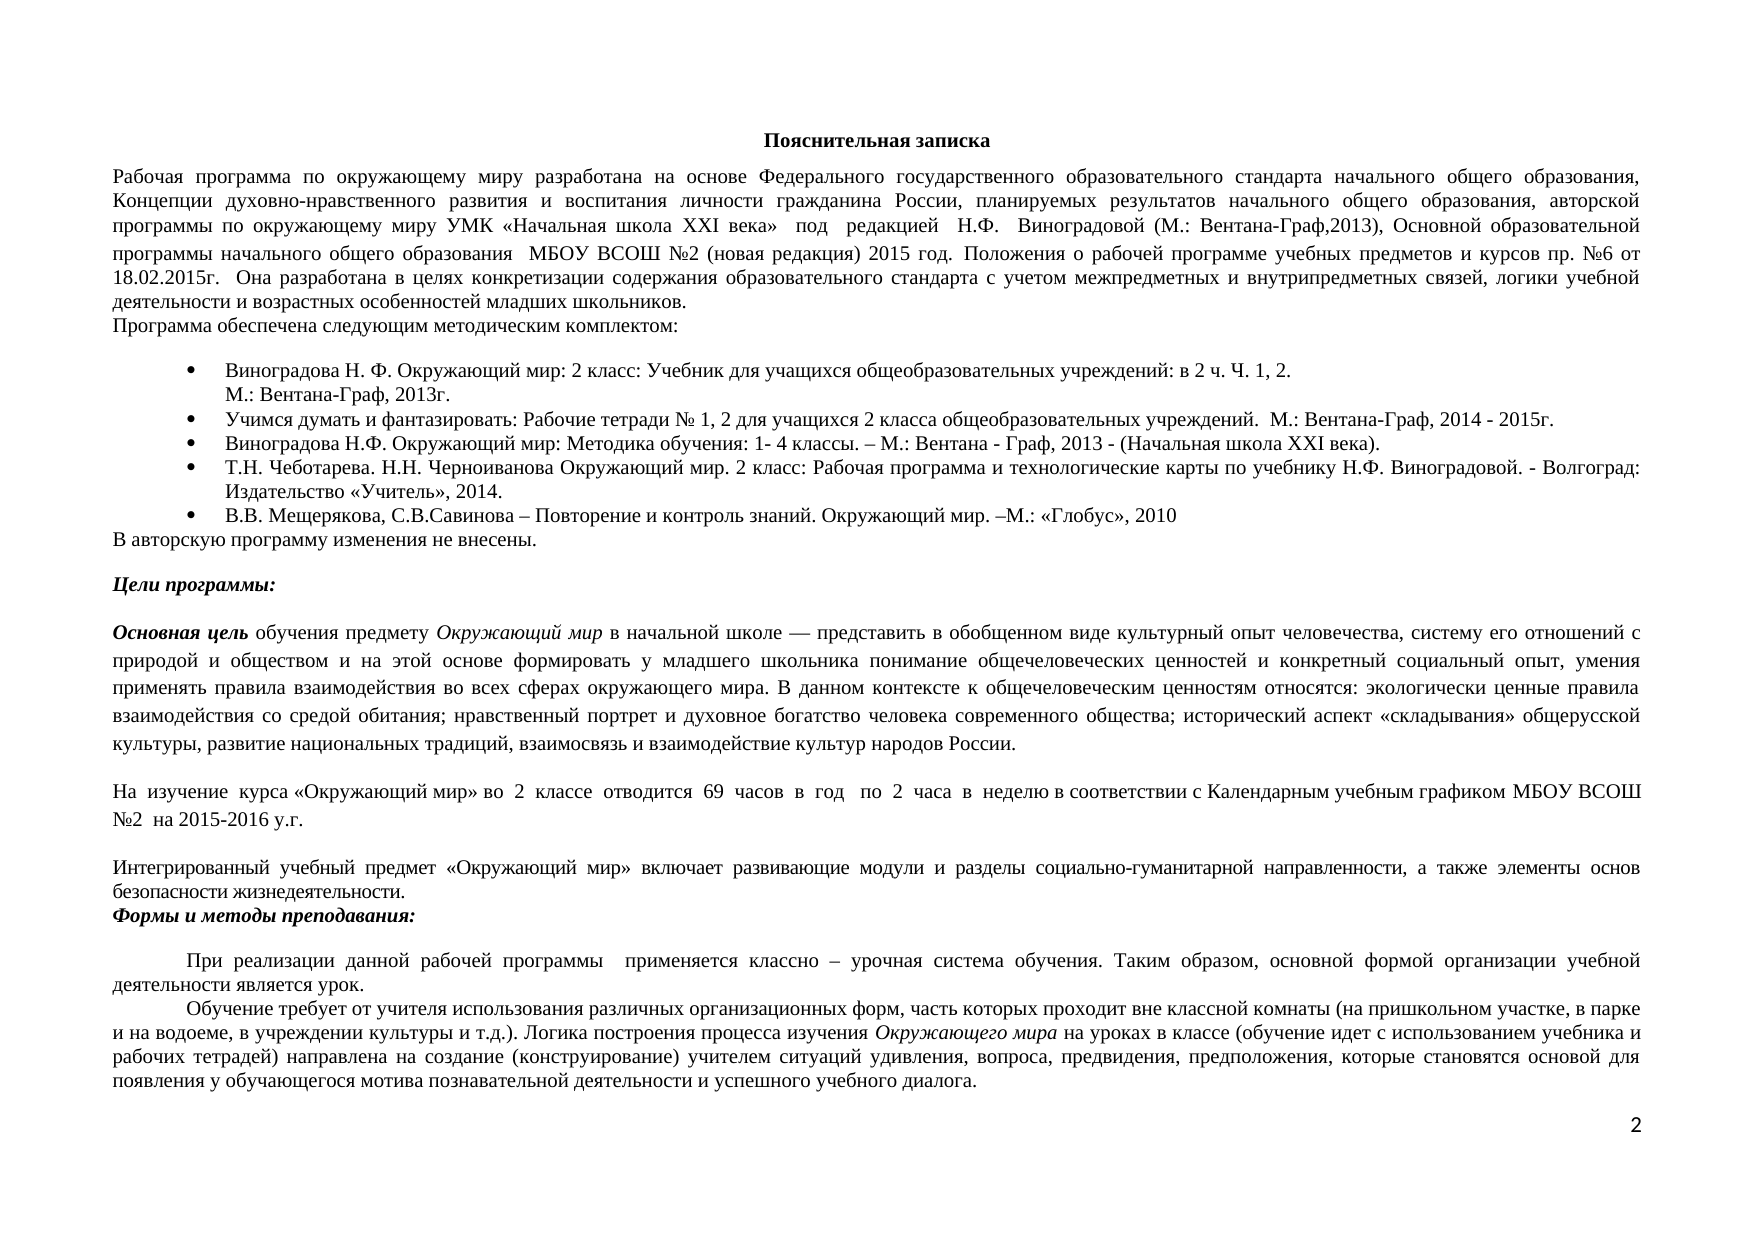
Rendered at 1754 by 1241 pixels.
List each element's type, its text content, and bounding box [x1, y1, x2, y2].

list Виноградова Н. Ф. Окружающий мир: 2 класс: Учебник для учащихся общеобразовательных учреждений: в 2 ч. Ч. 1, 2. [187, 358, 1642, 382]
text Обучение требует от учителя использования различных организационных форм, часть которых проходит вне классной комнаты (на пришкольном участке, в парке и на водоеме, в учреждении культуры и т.д.). Логика построения процесса изучения Окружающего мира на уроках в классе (обучение идет с использованием учебника и рабочих тетрадей) направлена на создание (конструирование) учителем ситуаций удивления, вопроса, предвидения, предположения, которые становятся основой для появления у обучающегося мотива познавательной деятельности и успешного учебного диалога. [112, 996, 1642, 1092]
text Пояснительная записка [112, 128, 1642, 152]
list Т.Н. Чеботарева. Н.Н. Черноиванова Окружающий мир. 2 класс: Рабочая программа и технологические карты по учебнику Н.Ф. Виноградовой. - Волгоград: Издательство «Учитель», 2014. [187, 454, 1642, 503]
text Цели программы: [112, 572, 1642, 596]
text Рабочая программа по окружающему миру разработана на основе Федерального государственного образовательного стандарта начального общего образования, Концепции духовно-нравственного развития и воспитания личности гражданина России, планируемых результатов начального общего образования, авторской программы по окружающему миру УМК «Начальная школа XXI века» под редакцией Н.Ф. Виноградовой (М.: Вентана-Граф,2013), Основной образовательной программы начального общего образования МБОУ ВСОШ №2 (новая редакция) 2015 год. Положения о рабочей программе учебных предметов и курсов пр. №6 от 18.02.2015г. Она разработана в целях конкретизации содержания образовательного стандарта с учетом межпредметных и внутрипредметных связей, логики учебной деятельности и возрастных особенностей младших школьников. [112, 164, 1642, 313]
list Учимся думать и фантазировать: Рабочие тетради № 1, 2 для учащихся 2 класса общеобразовательных учреждений. М.: Вентана-Граф, 2014 - 2015г. [187, 406, 1642, 431]
list Виноградова Н.Ф. Окружающий мир: Методика обучения: 1- 4 классы. – М.: Вентана - Граф, 2013 - (Начальная школа XXI века). [187, 431, 1642, 454]
text Основная цель обучения предмету Окружающий мир в начальной школе — представить в обобщенном виде культурный опыт человечества, систему его отношений с природой и обществом и на этой основе формировать у младшего школьника понимание общечеловеческих ценностей и конкретный социальный опыт, умения применять правила взаимодействия во всех сферах окружающего мира. В данном контексте к общечеловеческим ценностям относятся: экологически ценные правила взаимодействия со средой обитания; нравственный портрет и духовное богатство человека современного общества; исторический аспект «складывания» общерусской культуры, развитие национальных традиций, взаимосвязь и взаимодействие культур народов России. [112, 620, 1642, 754]
text Формы и методы преподавания: [112, 903, 1642, 927]
text На изучение курса «Окружающий мир» во 2 классе отводится 69 часов в год по 2 часа в неделю в соответствии с Календарным учебным графиком МБОУ ВСОШ №2 на 2015-2016 у.г. [112, 779, 1642, 831]
text При реализации данной рабочей программы применяется классно – урочная система обучения. Таким образом, основной формой организации учебной деятельности является урок. [112, 948, 1642, 996]
text Программа обеспечена следующим методическим комплектом: [112, 313, 1642, 337]
text Интегрированный учебный предмет «Окружающий мир» включает развивающие модули и разделы социально-гуманитарной направленности, а также элементы основ безопасности жизнедеятельности. [112, 855, 1642, 903]
text М.: Вентана-Граф, 2013г. [225, 382, 1642, 406]
text В авторскую программу изменения не внесены. [112, 527, 1642, 551]
list В.В. Мещерякова, С.В.Савинова – Повторение и контроль знаний. Окружающий мир. –М.: «Глобус», 2010 [187, 503, 1642, 527]
